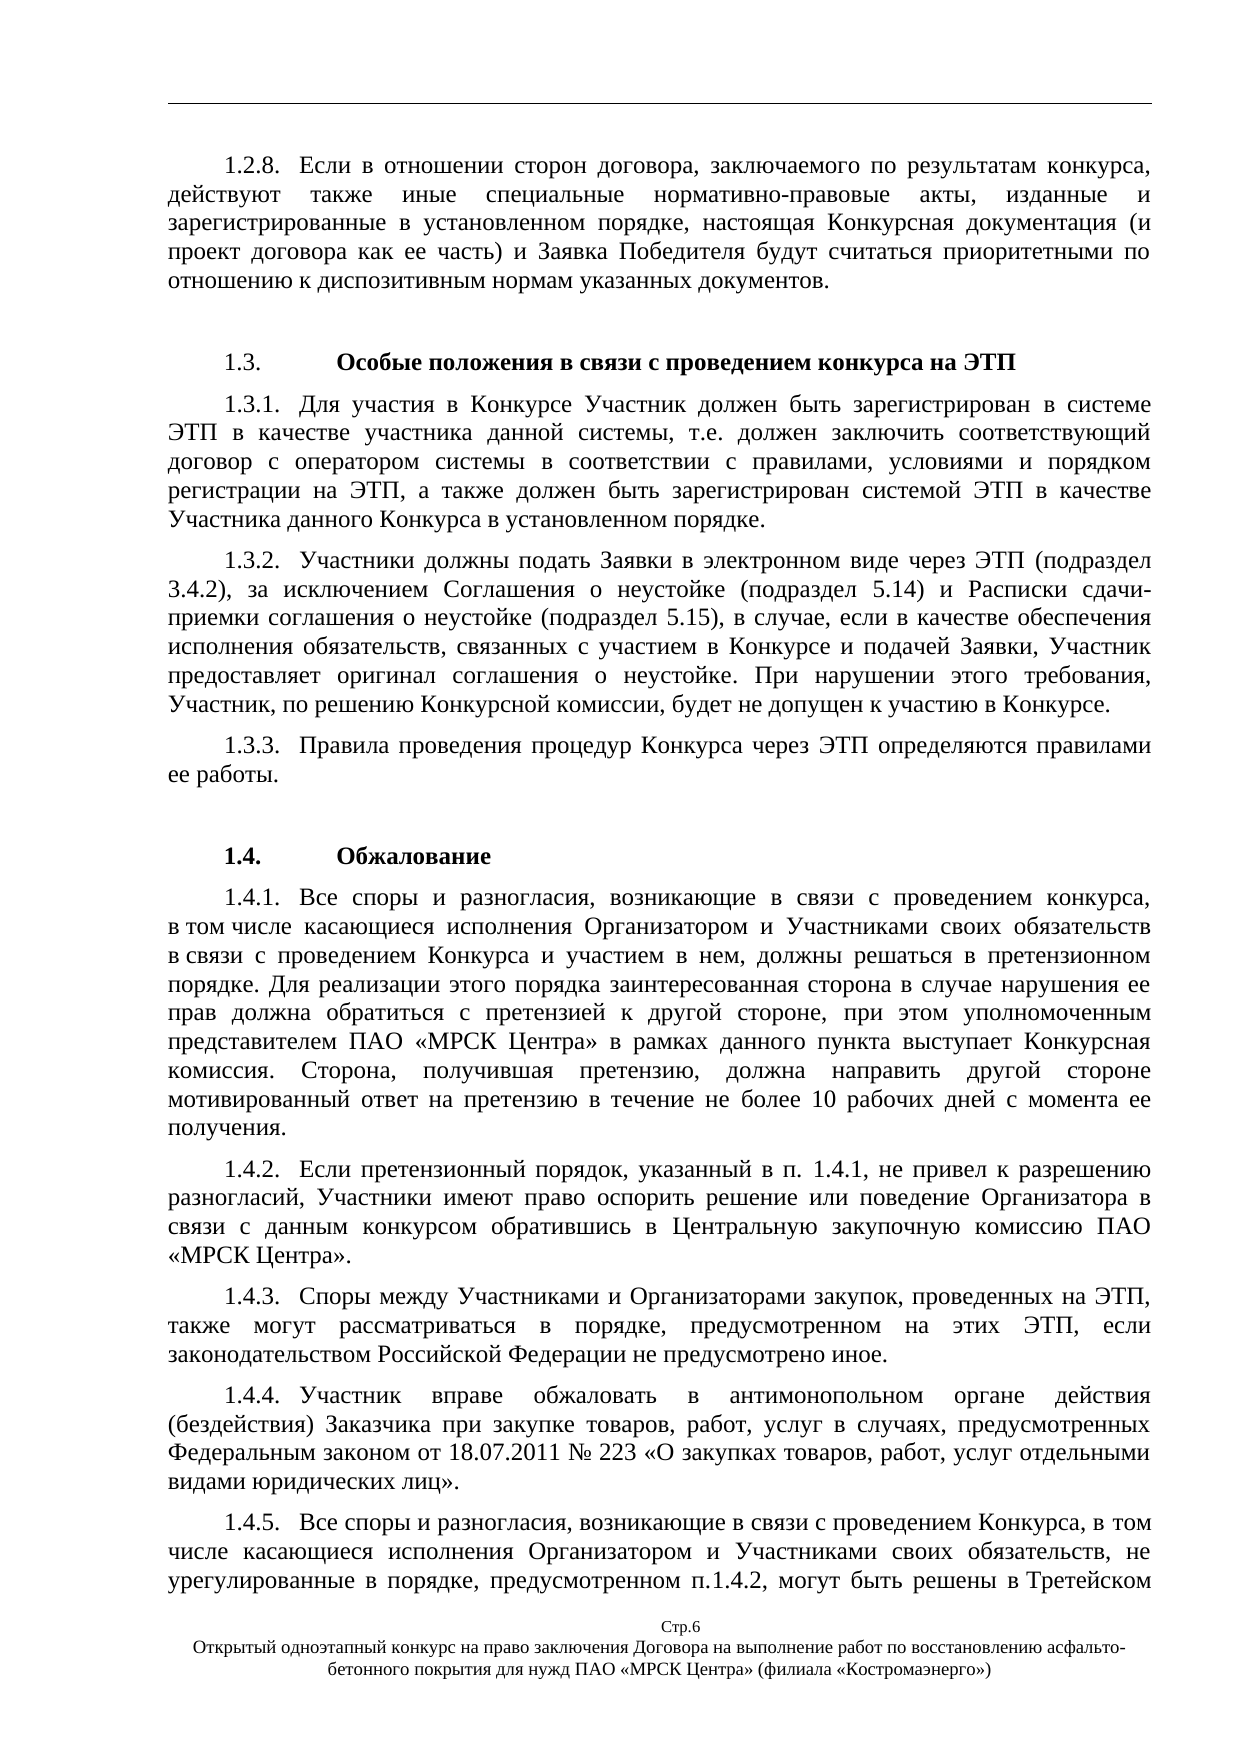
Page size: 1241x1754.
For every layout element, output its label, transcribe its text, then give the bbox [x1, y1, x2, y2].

list Если в отношении сторон договора, заключаемого по результатам конкурса, действуют также иные специальные нормативно-правовые акты, изданные и зарегистрированные в установленном порядке, настоящая Конкурсная документация (и проект договора как ее часть) и Заявка Победителя будут считаться приоритетными по отношению к диспозитивным нормам указанных документов. [168, 150, 1152, 294]
list Споры между Участниками и Организаторами закупок, проведенных на ЭТП, также могут рассматриваться в порядке, предусмотренном на этих ЭТП, если законодательством Российской Федерации не предусмотрено иное. [168, 1281, 1152, 1367]
list Для участия в Конкурсе Участник должен быть зарегистрирован в системе ЭТП в качестве участника данной системы, т.е. должен заключить соответствующий договор с оператором системы в соответствии с правилами, условиями и порядком регистрации на ЭТП, а также должен быть зарегистрирован системой ЭТП в качестве Участника данного Конкурса в установленном порядке. [168, 389, 1152, 532]
list Правила проведения процедур Конкурса через ЭТП определяются правилами ее работы. [168, 730, 1152, 787]
list Если претензионный порядок, указанный в п. 1.4.1, не привел к разрешению разногласий, Участники имеют право оспорить решение или поведение Организатора в связи с данным конкурсом обратившись в Центральную закупочную комиссию ПАО «МРСК Центра». [168, 1154, 1152, 1269]
list Все споры и разногласия, возникающие в связи с проведением конкурса, в том числе касающиеся исполнения Организатором и Участниками своих обязательств в связи с проведением Конкурса и участием в нем, должны решаться в претензионном порядке. Для реализации этого порядка заинтересованная сторона в случае нарушения ее прав должна обратиться с претензией к другой стороне, при этом уполномоченным представителем ПАО «МРСК Центра» в рамках данного пункта выступает Конкурсная комиссия. Сторона, получившая претензию, должна направить другой стороне мотивированный ответ на претензию в течение не более 10 рабочих дней с момента ее получения. [168, 882, 1152, 1141]
list Участники должны подать Заявки в электронном виде через ЭТП (подраздел 3.4.2), за исключением Соглашения о неустойке (подраздел 5.14) и Расписки сдачи-приемки соглашения о неустойке (подраздел 5.15), в случае, если в качестве обеспечения исполнения обязательств, связанных с участием в Конкурсе и подачей Заявки, Участник предоставляет оригинал соглашения о неустойке. При нарушении этого требования, Участник, по решению Конкурсной комиссии, будет не допущен к участию в Конкурсе. [168, 545, 1152, 717]
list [168, 1507, 1152, 1594]
subtitle Обжалование [224, 841, 1152, 870]
list Участник вправе обжаловать в антимонопольном органе действия (бездействия) Заказчика при закупке товаров, работ, услуг в случаях, предусмотренных Федеральным законом от 18.07.2011 № 223 «О закупках товаров, работ, услуг отдельными видами юридических лиц». [168, 1380, 1152, 1495]
subtitle Особые положения в связи с проведением конкурса на ЭТП [224, 347, 1152, 376]
